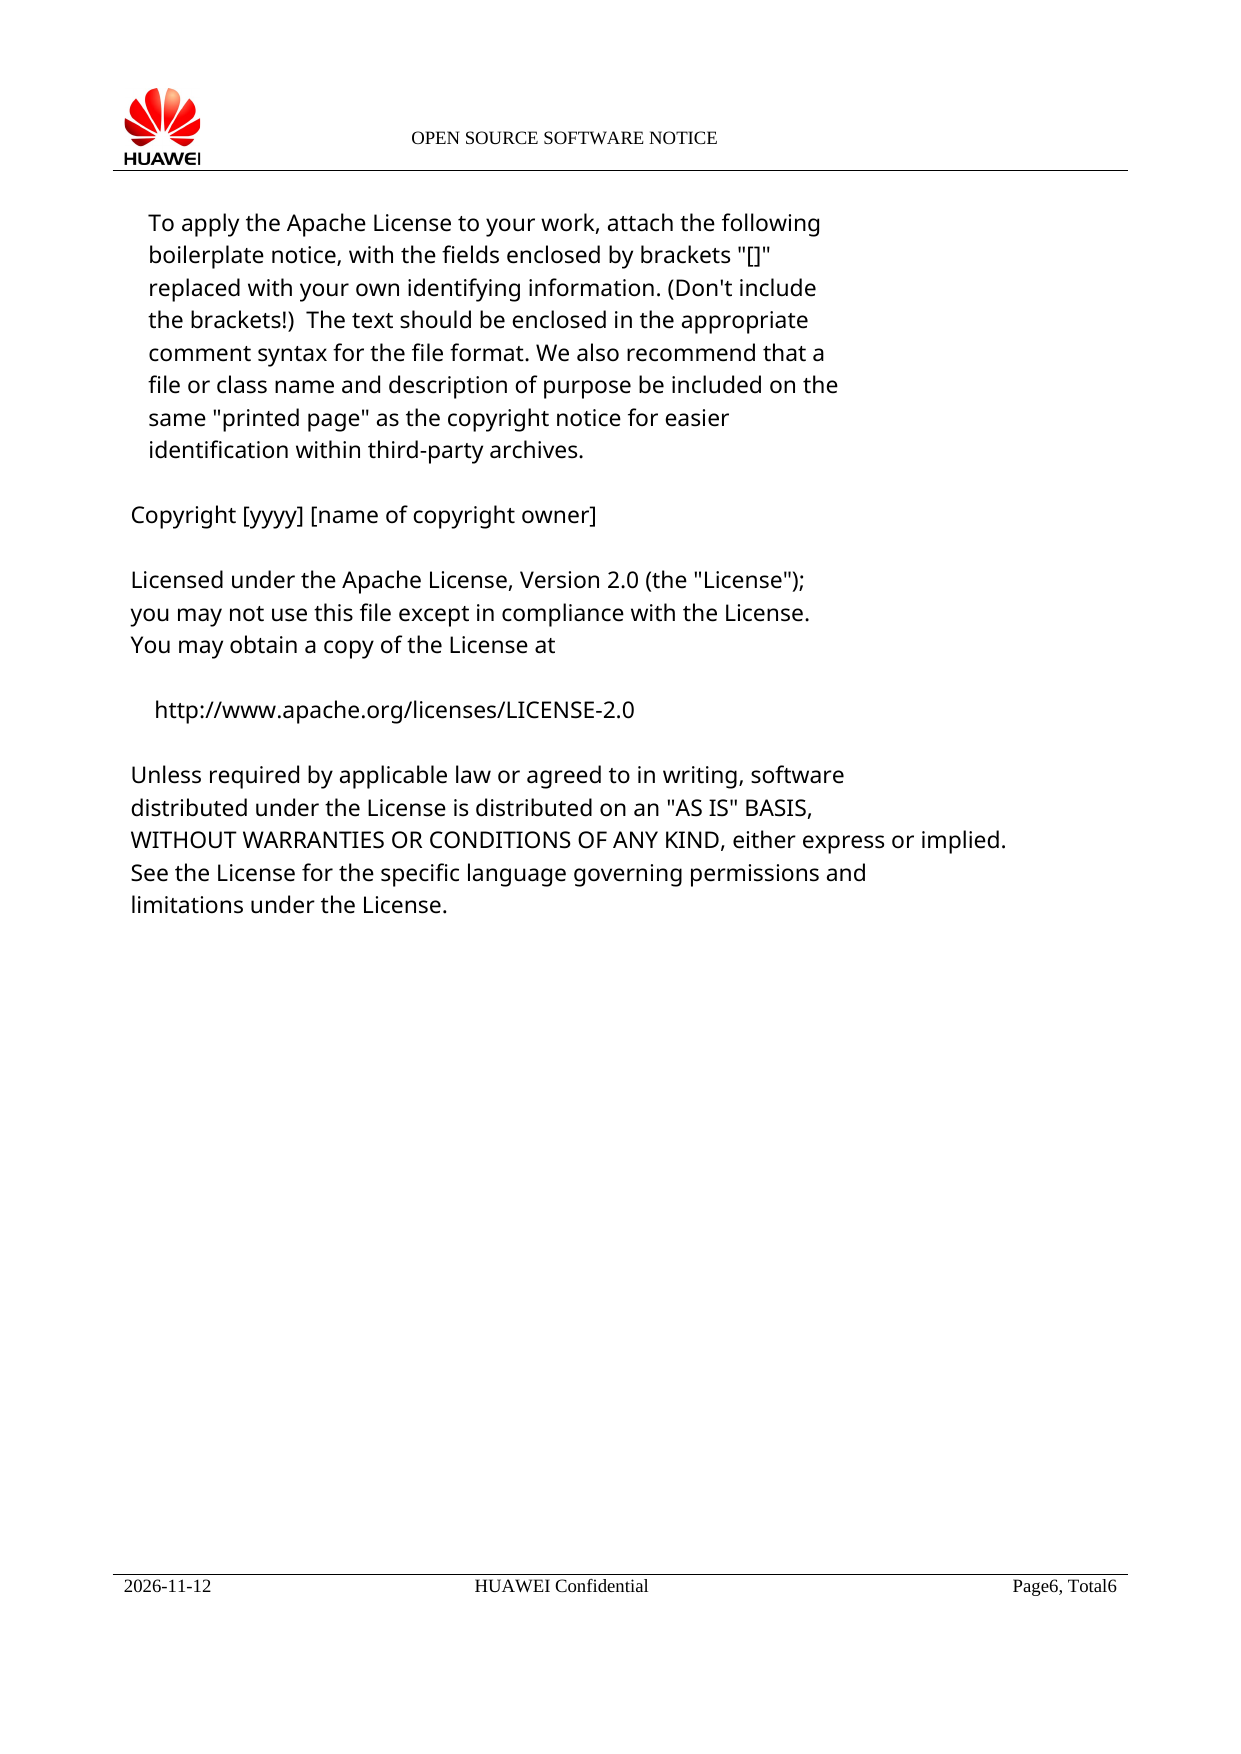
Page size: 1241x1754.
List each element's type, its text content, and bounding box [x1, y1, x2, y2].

text boilerplate notice, with the fields enclosed by brackets "[]" [112, 239, 1128, 271]
text comment syntax for the file format. We also recommend that a [112, 336, 1128, 369]
text identification within third-party archives. [112, 434, 1128, 466]
text Unless required by applicable law or agreed to in writing, software [112, 759, 1128, 791]
text To apply the Apache License to your work, attach the following [112, 206, 1128, 239]
text the brackets!) The text should be enclosed in the appropriate [112, 304, 1128, 336]
text You may obtain a copy of the License at [112, 629, 1128, 661]
picture [124, 88, 201, 165]
text you may not use this file except in compliance with the License. [112, 596, 1128, 629]
text same "printed page" as the copyright notice for easier [112, 401, 1128, 434]
text Licensed under the Apache License, Version 2.0 (the "License"); [112, 564, 1128, 596]
text http://www.apache.org/licenses/LICENSE-2.0 [112, 694, 1128, 726]
text distributed under the License is distributed on an "AS IS" BASIS, [112, 791, 1128, 824]
text replaced with your own identifying information. (Don't include [112, 271, 1128, 304]
text limitations under the License. [112, 889, 1128, 921]
text WITHOUT WARRANTIES OR CONDITIONS OF ANY KIND, either express or implied. [112, 824, 1128, 856]
text file or class name and description of purpose be included on the [112, 369, 1128, 401]
text Copyright [yyyy] [name of copyright owner] [112, 499, 1128, 531]
text See the License for the specific language governing permissions and [112, 856, 1128, 889]
